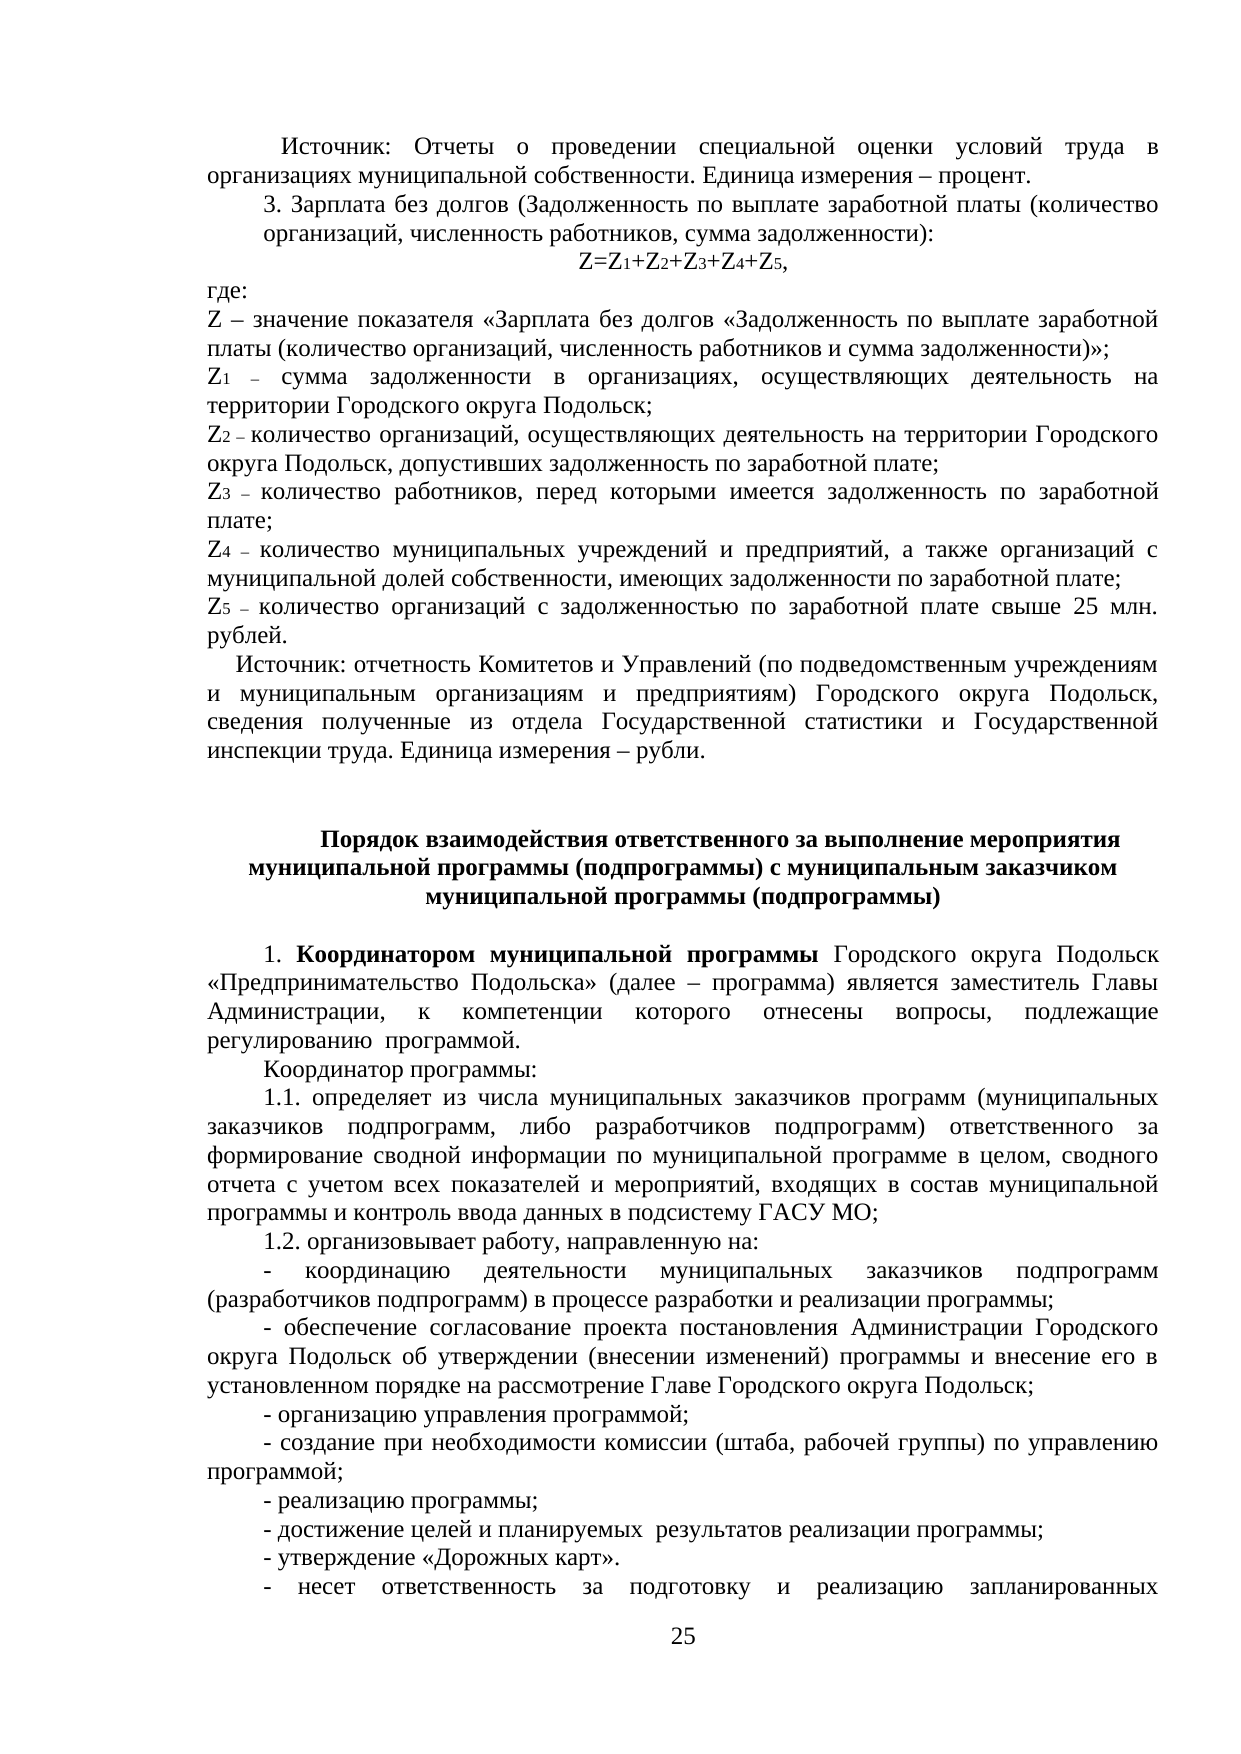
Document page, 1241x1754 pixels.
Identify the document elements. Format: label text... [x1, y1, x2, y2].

text Z2 – количество организаций, осуществляющих деятельность на территории Городского округа Подольск, допустивших задолженность по заработной плате; [207, 419, 1159, 476]
text 3. Зарплата без долгов (Задолженность по выплате заработной платы (количество организаций, численность работников, сумма задолженности): [263, 189, 1159, 246]
text Источник: отчетность Комитетов и Управлений (по подведомственным учреждениям и муниципальным организациям и предприятиям) Городского округа Подольск, сведения полученные из отдела Государственной статистики и Государственной инспекции труда. Единица измерения – рубли. [207, 649, 1159, 764]
text - достижение целей и планируемых результатов реализации программы; [207, 1514, 1159, 1542]
text 1.2. организовывает работу, направленную на: [207, 1226, 1159, 1255]
text - реализацию программы; [207, 1485, 1159, 1514]
text Z1 – сумма задолженности в организациях, осуществляющих деятельность на территории Городского округа Подольск; [207, 361, 1159, 419]
text где: [207, 275, 1159, 304]
text Z – значение показателя «Зарплата без долгов «Задолженность по выплате заработной платы (количество организаций, численность работников и сумма задолженности)»; [207, 304, 1159, 361]
text - утверждение «Дорожных карт». [207, 1542, 1159, 1571]
text 1.1. определяет из числа муниципальных заказчиков программ (муниципальных заказчиков подпрограмм, либо разработчиков подпрограмм) ответственного за формирование сводной информации по муниципальной программе в целом, сводного отчета с учетом всех показателей и мероприятий, входящих в состав муниципальной программы и контроль ввода данных в подсистему ГАСУ МО; [207, 1082, 1159, 1226]
text Порядок взаимодействия ответственного за выполнение мероприятия муниципальной программы (подпрограммы) с муниципальным заказчиком муниципальной программы (подпрограммы) [207, 824, 1159, 910]
text Координатор программы: [207, 1054, 1159, 1082]
text - создание при необходимости комиссии (штаба, рабочей группы) по управлению программой; [207, 1427, 1159, 1485]
text Источник: Отчеты о проведении специальной оценки условий труда в организациях муниципальной собственности. Единица измерения – процент. [207, 131, 1159, 189]
text Z5 – количество организаций с задолженностью по заработной плате свыше 25 млн. рублей. [207, 591, 1159, 649]
text - координацию деятельности муниципальных заказчиков подпрограмм (разработчиков подпрограмм) в процессе разработки и реализации программы; [207, 1255, 1159, 1312]
text - обеспечение согласование проекта постановления Администрации Городского округа Подольск об утверждении (внесении изменений) программы и внесение его в установленном порядке на рассмотрение Главе Городского округа Подольск; [207, 1312, 1159, 1399]
text 1. Координатором муниципальной программы Городского округа Подольск «Предпринимательство Подольска» (далее – программа) является заместитель Главы Администрации, к компетенции которого отнесены вопросы, подлежащие регулированию программой. [207, 939, 1159, 1054]
text - организацию управления программой; [207, 1399, 1159, 1427]
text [207, 1571, 1159, 1600]
text Z=Z1+Z2+Z3+Z4+Z5, [207, 246, 1159, 275]
text Z3 – количество работников, перед которыми имеется задолженность по заработной плате; [207, 476, 1159, 534]
text Z4 – количество муниципальных учреждений и предприятий, а также организаций с муниципальной долей собственности, имеющих задолженности по заработной плате; [207, 534, 1159, 591]
